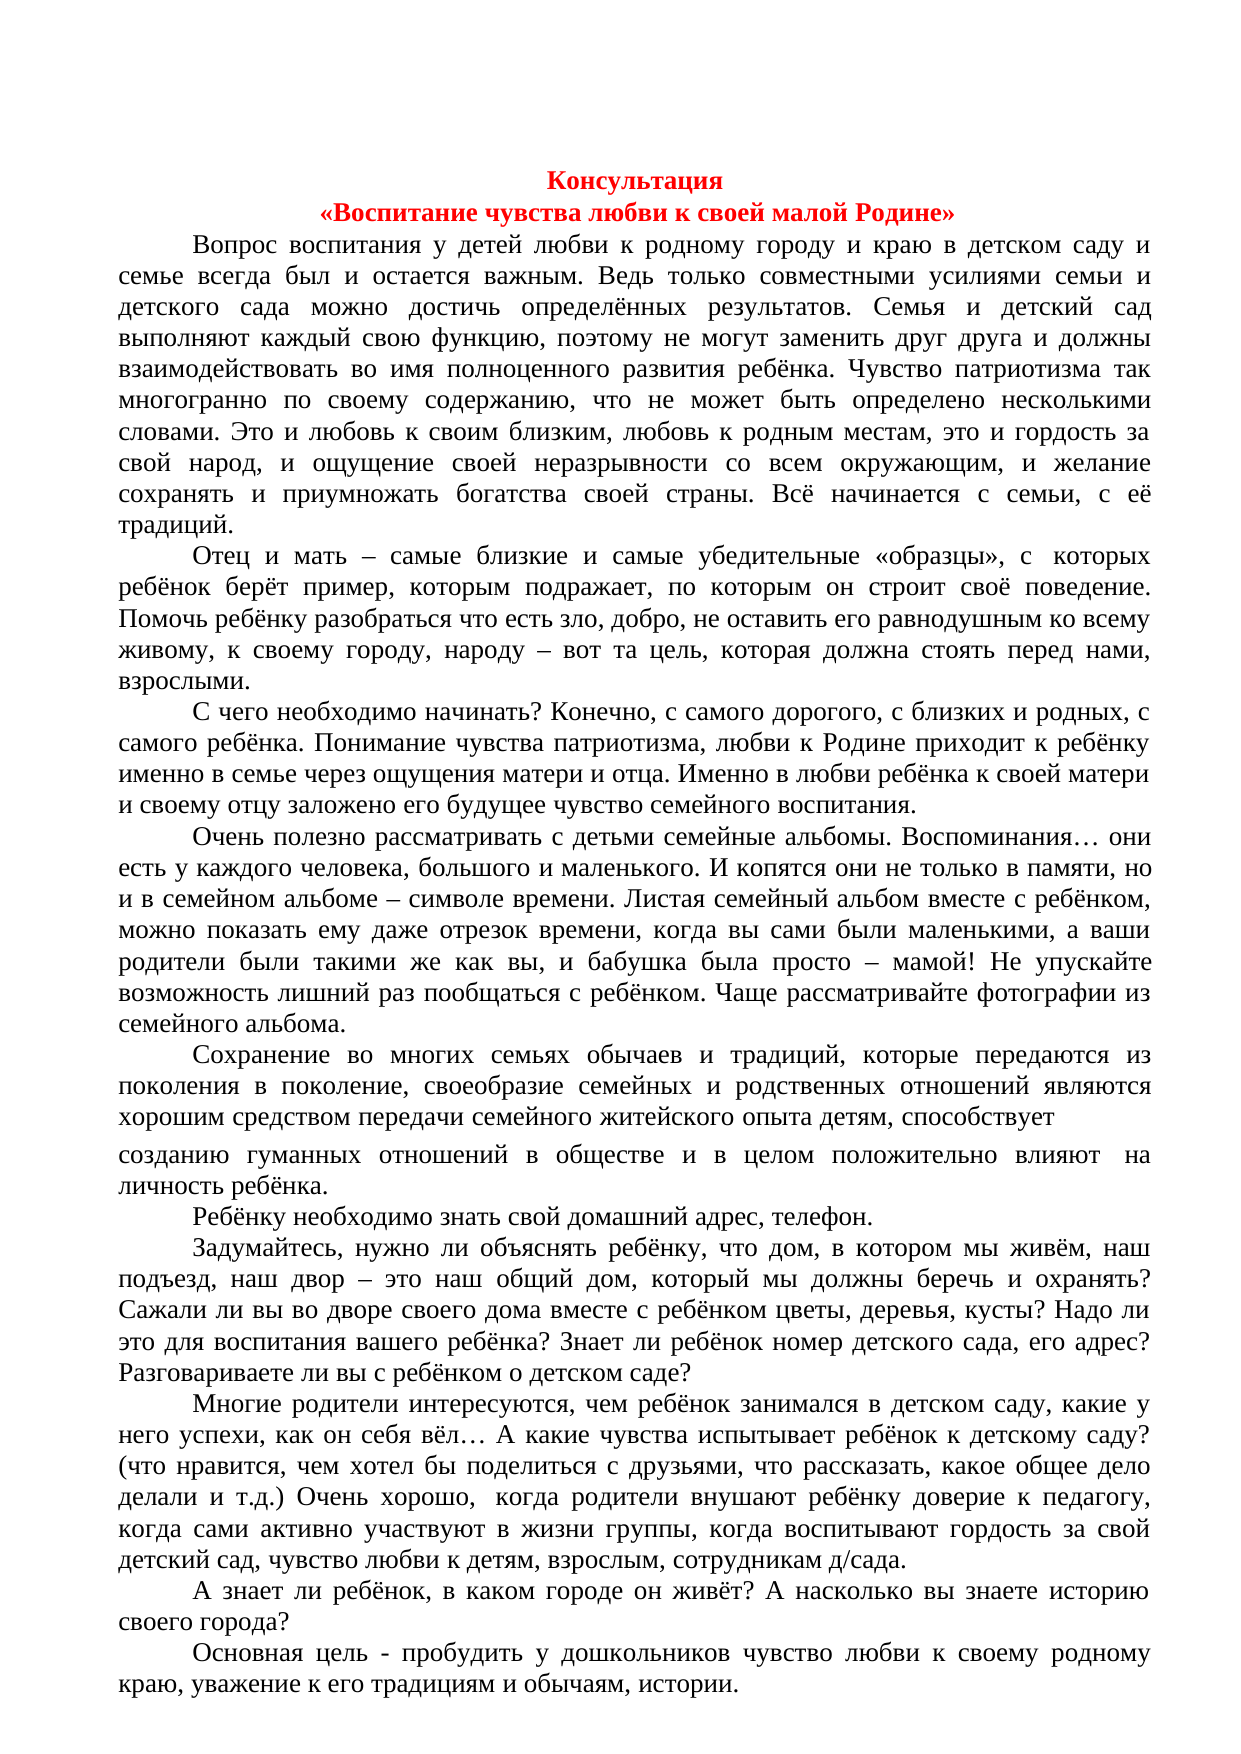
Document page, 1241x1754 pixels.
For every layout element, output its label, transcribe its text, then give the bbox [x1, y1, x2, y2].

text Ребёнку необходимо знать свой домашний адрес, телефон. [192, 1201, 1163, 1231]
text С чего необходимо начинать? Конечно, с самого дорогого, с близких и родных, с самого ребёнка. Понимание чувства патриотизма, любви к Родине приходит к ребёнку именно в семье через ощущения матери и отца. Именно в любви ребёнка к своей матери и своему отцу заложено его будущее чувство семейного воспитания. [118, 695, 1151, 820]
text созданию гуманных отношений в обществе и в целом положительно влияют на личность ребёнка. [118, 1138, 1151, 1201]
text А знает ли ребёнок, в каком городе он живёт? А насколько вы знаете историю своего города? [118, 1574, 1151, 1636]
subtitle Консультация [258, 164, 1012, 195]
text Многие родители интересуются, чем ребёнок занимался в детском саду, какие у него успехи, как он себя вёл… А какие чувства испытывает ребёнок к детскому саду? (что нравится, чем хотел бы поделиться с друзьями, что рассказать, какое общее дело делали и т.д.) Очень хорошо, когда родители внушают ребёнку доверие к педагогу, когда сами активно участвуют в жизни группы, когда воспитывают гордость за свой детский сад, чувство любви к детям, взрослым, сотрудникам д/сада. [118, 1387, 1152, 1574]
text Основная цель - пробудить у дошкольников чувство любви к своему родному краю, уважение к его традициям и обычаям, истории. [118, 1636, 1152, 1698]
text Задумайтесь, нужно ли объяснять ребёнку, что дом, в котором мы живём, наш подъезд, наш двор – это наш общий дом, который мы должны беречь и охранять? Сажали ли вы во дворе своего дома вместе с ребёнком цветы, деревья, кусты? Надо ли это для воспитания вашего ребёнка? Знает ли ребёнок номер детского сада, его адрес? Разговариваете ли вы с ребёнком о детском саде? [118, 1231, 1152, 1387]
text Отец и мать – самые близкие и самые убедительные «образцы», с которых ребёнок берёт пример, которым подражает, по которым он строит своё поведение. Помочь ребёнку разобраться что есть зло, добро, не оставить его равнодушным ко всему живому, к своему городу, народу – вот та цель, которая должна стоять перед нами, взрослыми. [118, 539, 1151, 695]
text Очень полезно рассматривать с детьми семейные альбомы. Воспоминания… они есть у каждого человека, большого и маленького. И копятся они не только в памяти, но и в семейном альбоме – символе времени. Листая семейный альбом вместе с ребёнком, можно показать ему даже отрезок времени, когда вы сами были маленькими, а ваши родители были такими же как вы, и бабушка была просто – мамой! Не упускайте возможность лишний раз пообщаться с ребёнком. Чаще рассматривайте фотографии из семейного альбома. [118, 820, 1152, 1038]
text Вопрос воспитания у детей любви к родному городу и краю в детском саду и семье всегда был и остается важным. Ведь только совместными усилиями семьи и детского сада можно достичь определённых результатов. Семья и детский сад выполняют каждый свою функцию, поэтому не могут заменить друг друга и должны взаимодействовать во имя полноценного развития ребёнка. Чувство патриотизма так многогранно по своему содержанию, что не может быть определено несколькими словами. Это и любовь к своим близким, любовь к родным местам, это и гордость за свой народ, и ощущение своей неразрывности со всем окружающим, и желание сохранять и приумножать богатства своей страны. Всё начинается с семьи, с её традиций. [118, 228, 1152, 539]
text «Воспитание чувства любви к своей малой Родине» [258, 196, 1016, 227]
text Сохранение во многих семьях обычаев и традиций, которые передаются из поколения в поколение, своеобразие семейных и родственных отношений являются хорошим средством передачи семейного житейского опыта детям, способствует [118, 1038, 1152, 1132]
